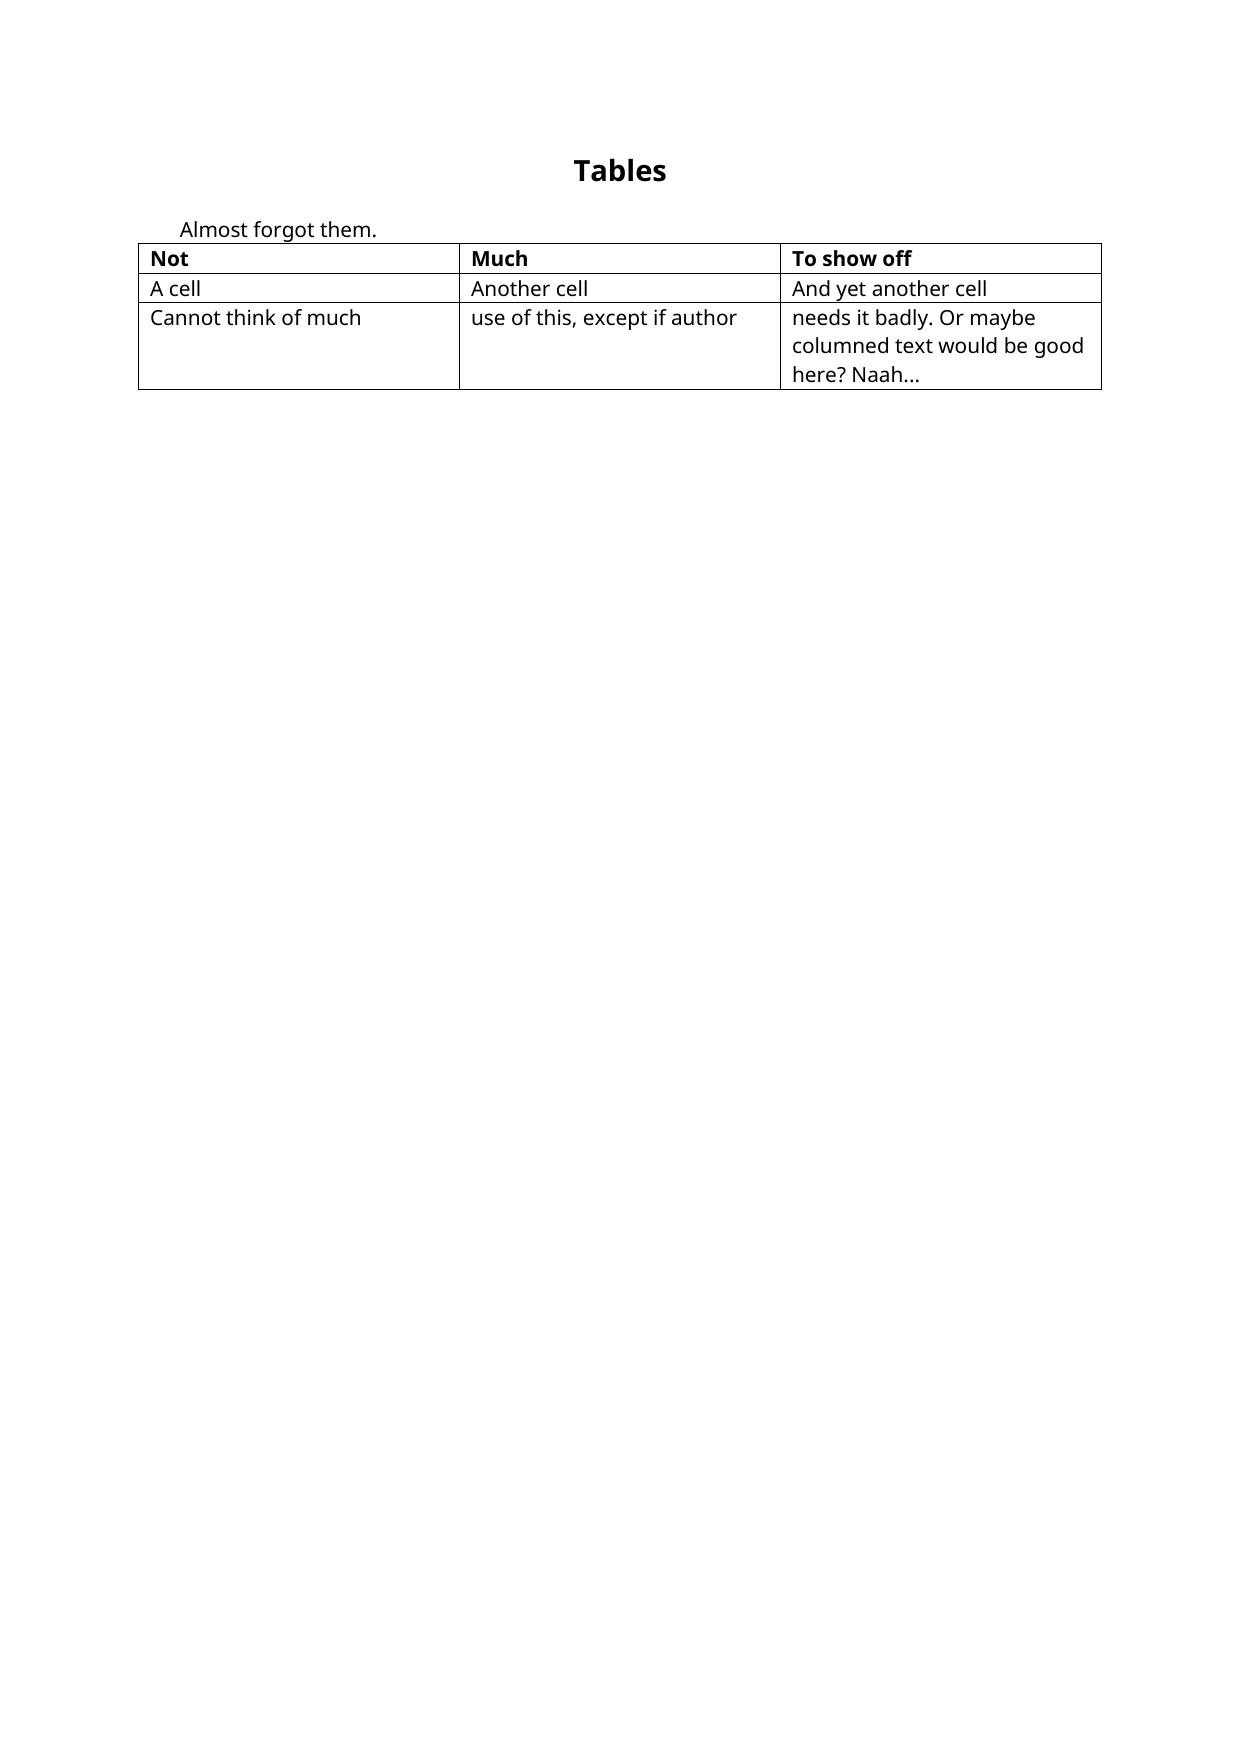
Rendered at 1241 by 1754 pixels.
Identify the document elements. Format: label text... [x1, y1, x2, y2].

table_cell Cannot think of much [139, 303, 459, 388]
table_cell use of this, except if author [460, 303, 780, 388]
table_cell A cell [139, 274, 459, 302]
table_cell needs it badly. Or maybe columned text would be good here? Naah... [781, 303, 1101, 388]
table_header Not [139, 244, 459, 273]
table_cell And yet another cell [781, 274, 1101, 302]
table_header Much [460, 244, 780, 273]
subtitle Tables [150, 150, 1090, 190]
text Almost forgot them. [150, 215, 1090, 243]
table_header To show off [781, 244, 1101, 273]
table_cell Another cell [460, 274, 780, 302]
